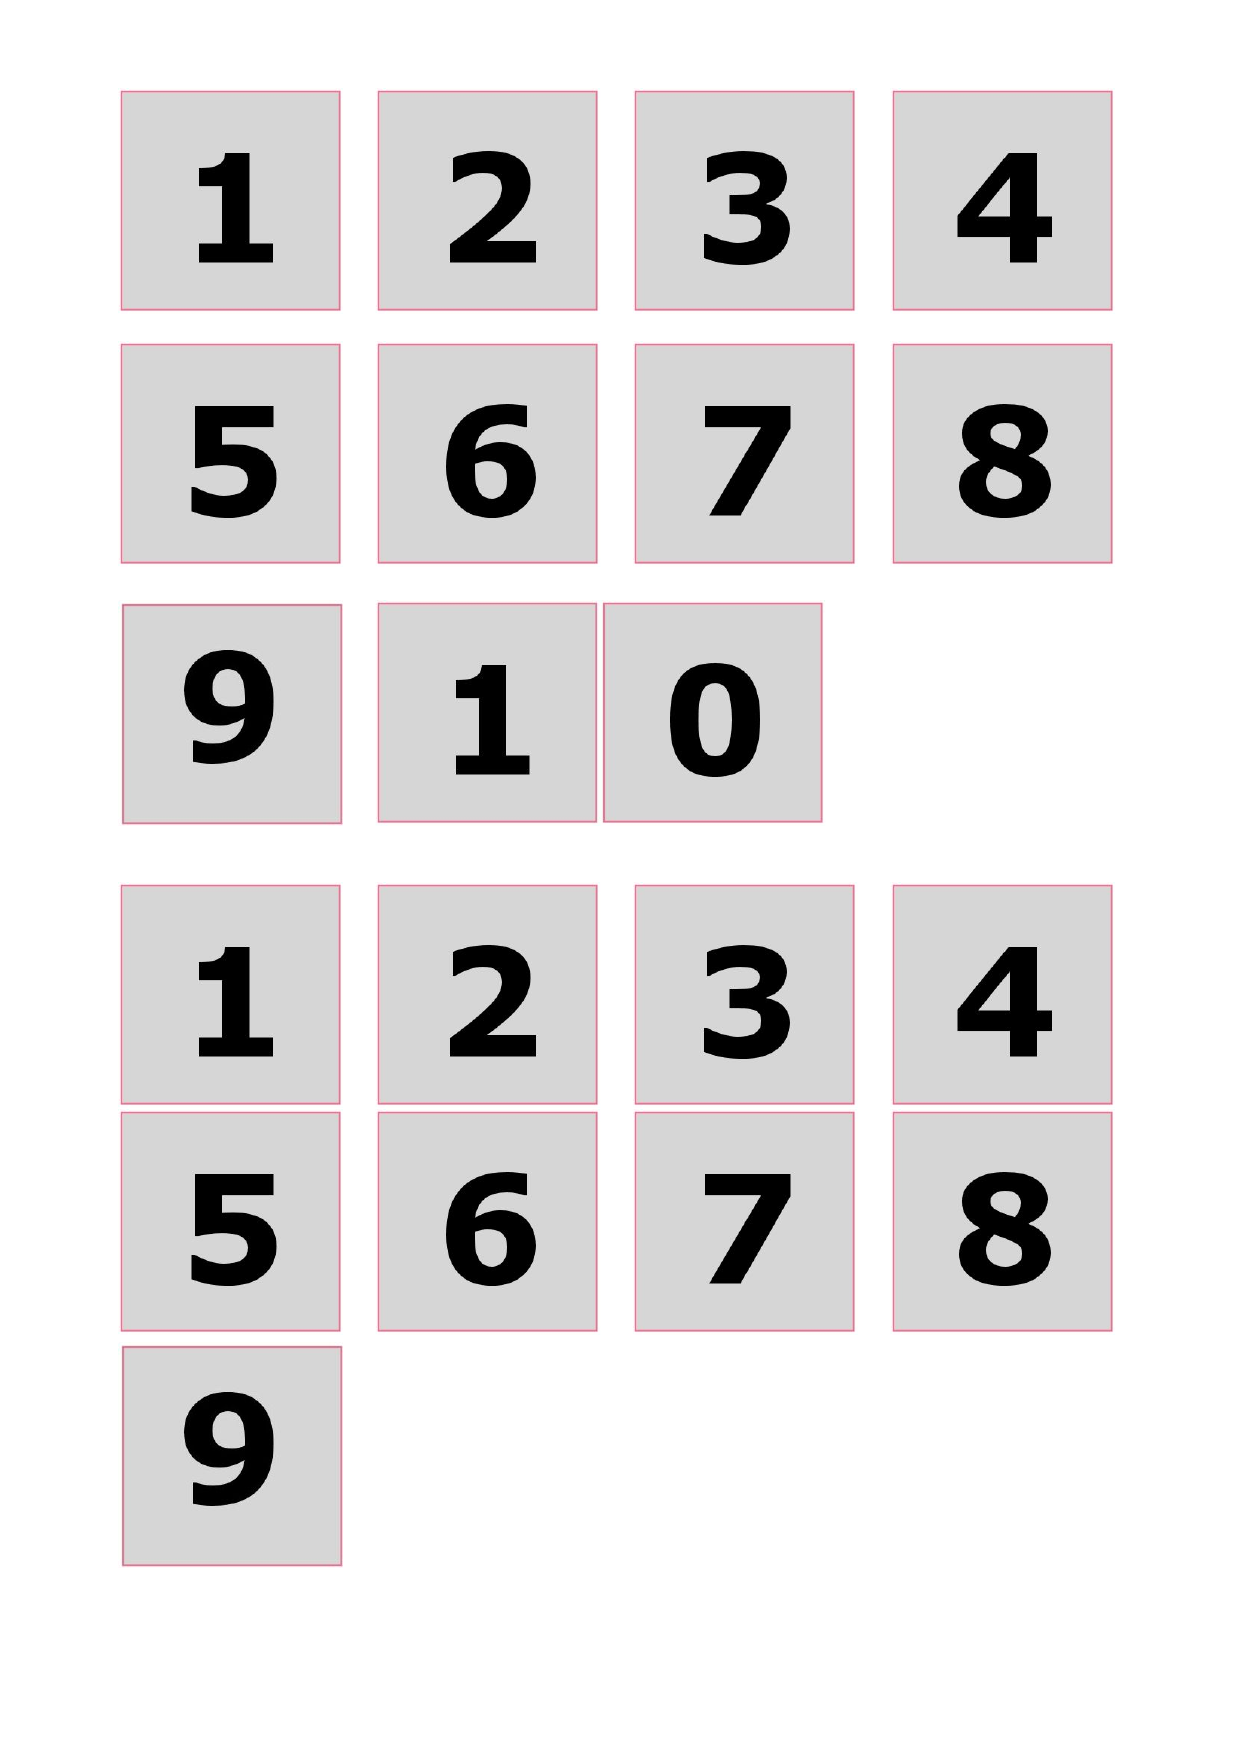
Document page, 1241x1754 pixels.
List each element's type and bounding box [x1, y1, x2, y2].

picture [118, 88, 344, 314]
picture [632, 88, 858, 314]
picture [118, 341, 344, 567]
picture [632, 341, 858, 567]
picture [118, 882, 344, 1108]
picture [632, 1109, 858, 1335]
picture [118, 1342, 344, 1568]
picture [375, 1109, 601, 1335]
picture [375, 341, 601, 567]
picture [632, 882, 858, 1108]
picture [890, 1109, 1116, 1335]
picture [890, 341, 1116, 567]
picture [375, 882, 601, 1108]
picture [890, 882, 1116, 1108]
picture [118, 1109, 344, 1335]
picture [375, 88, 601, 314]
picture [118, 600, 344, 826]
picture [375, 600, 826, 826]
picture [890, 88, 1116, 314]
